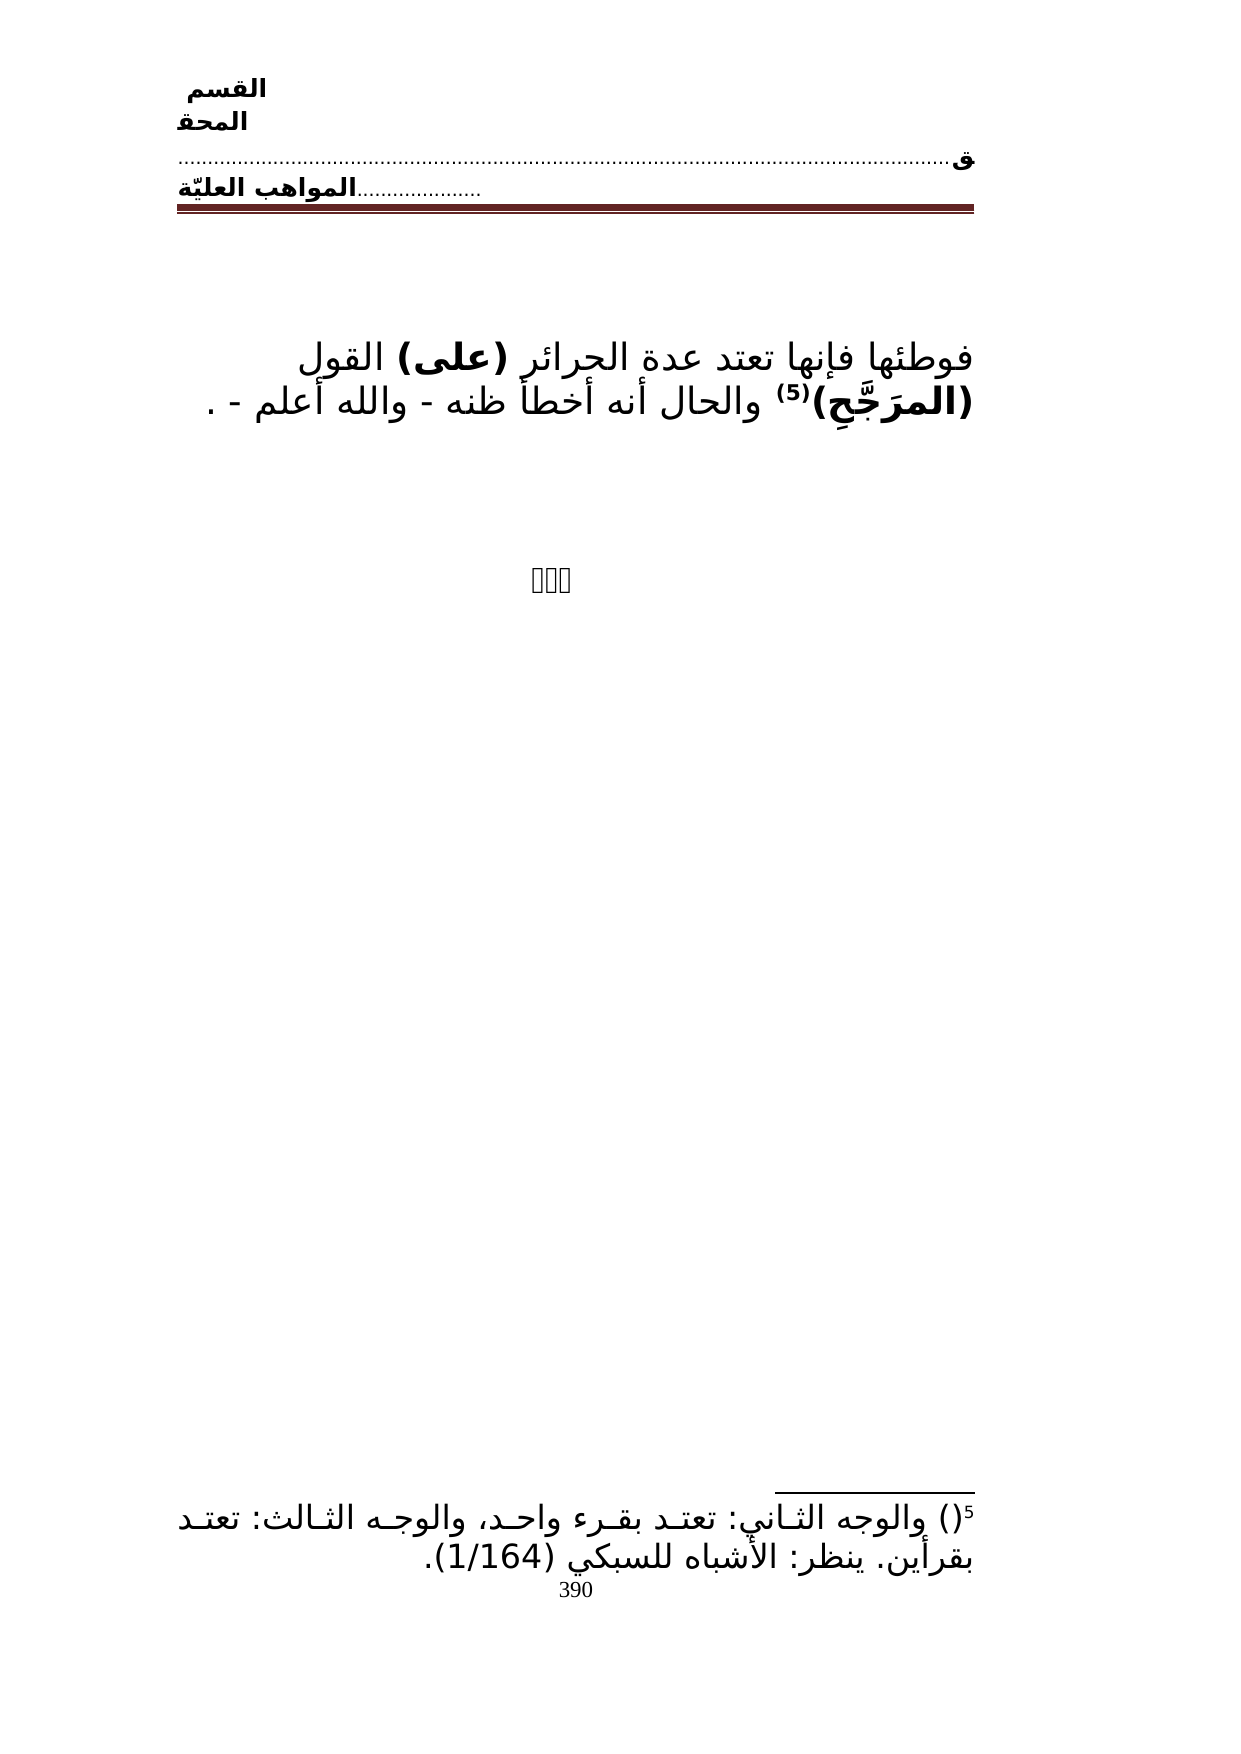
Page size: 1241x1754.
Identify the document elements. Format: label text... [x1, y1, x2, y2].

text (و) منها: (حُرَّةٌ مهما يَطَاؤها و) الحال أنه قد (ظنها زوجته القِنَّة أي) الأمة (فإنهَا تعتَدُّ قُرْءَين)() بالنصف من عدة الحرة (على المُصَحَّحِ() كذاكَ عكْسُه) لو ظن أمته حرة فوطئها فإنها تعتد عدة الحرائر (على) القول (المرَجَّحِ)() والحال أنه أخطأ ظنه - والله أعلم - . [177, 336, 974, 423]
